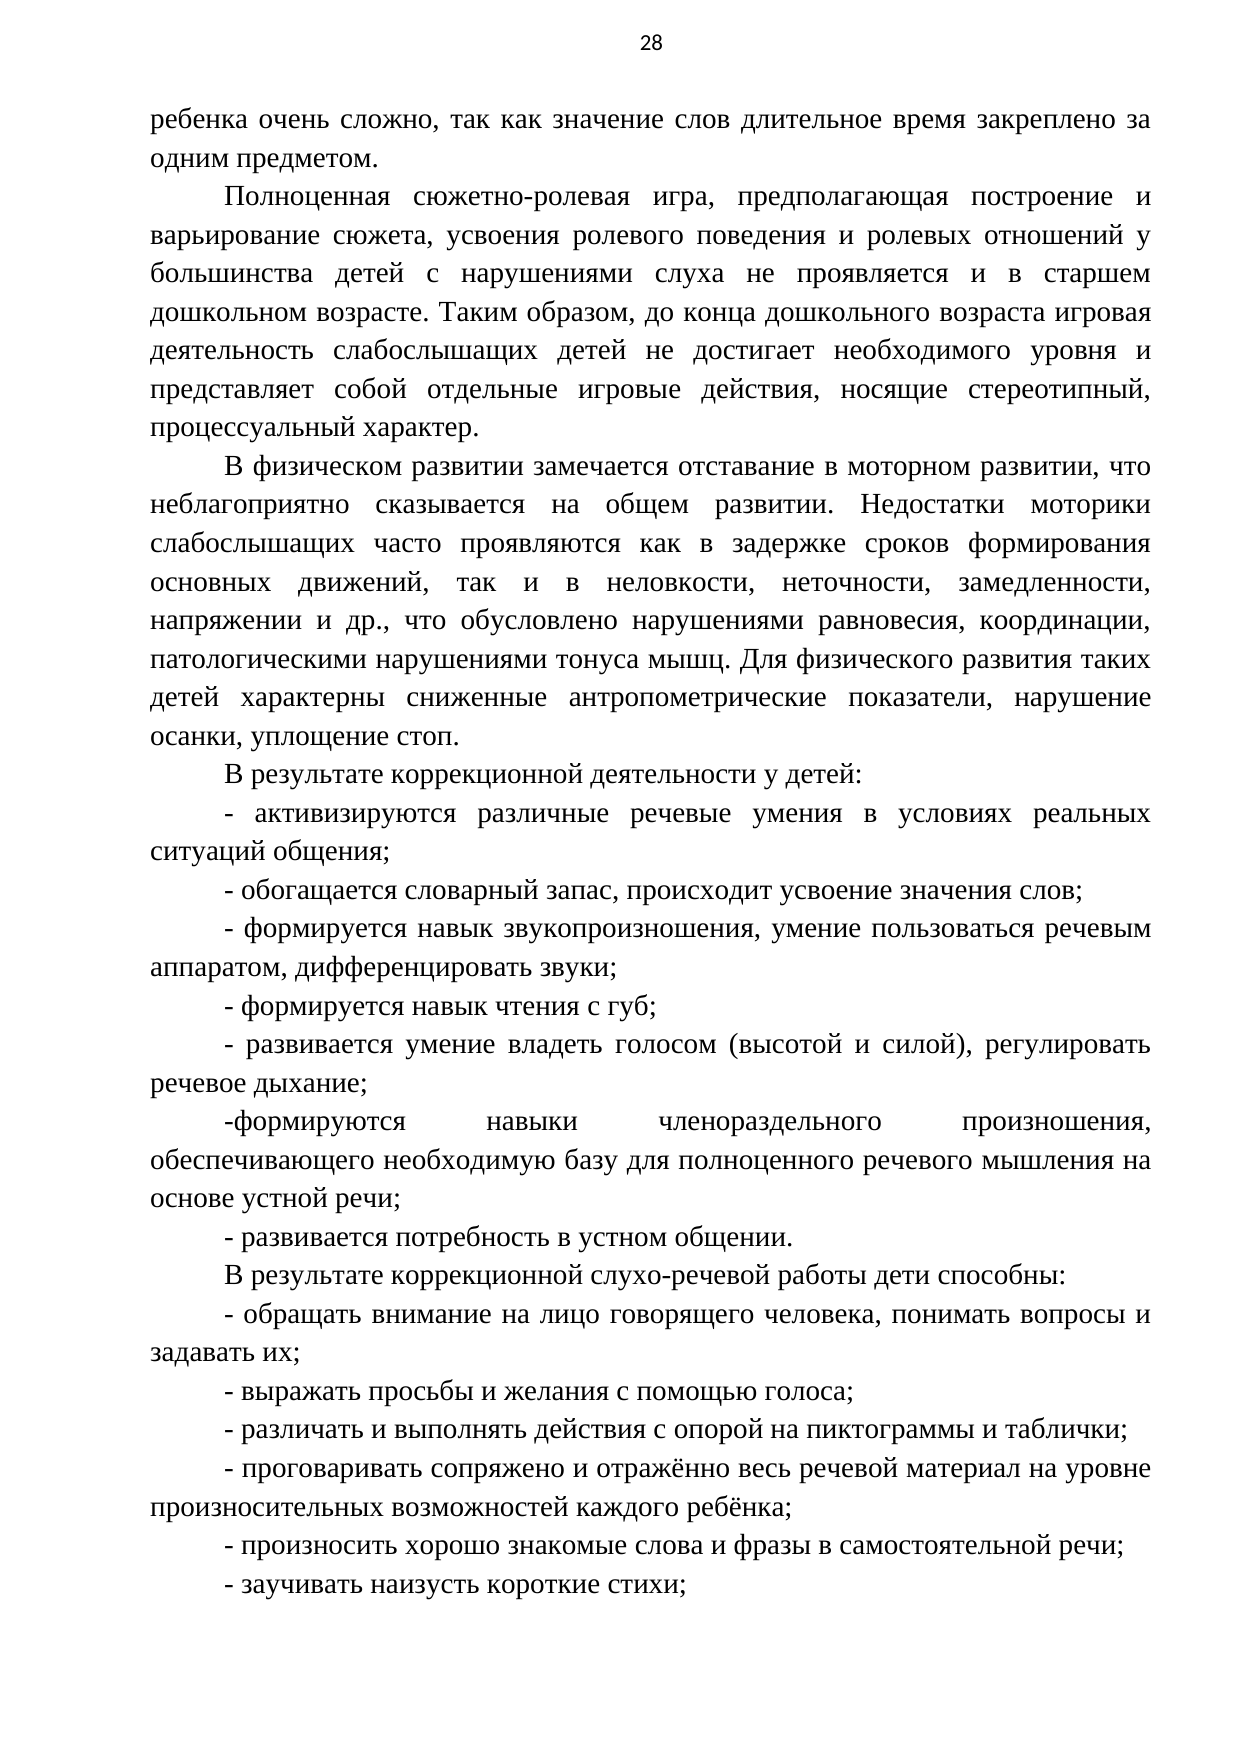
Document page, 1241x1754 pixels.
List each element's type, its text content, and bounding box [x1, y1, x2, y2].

list - различать и выполнять действия с опорой на пиктограммы и таблички; [150, 1412, 1152, 1445]
list - обогащается словарный запас, происходит усвоение значения слов; [150, 872, 1152, 906]
list - развивается умение владеть голосом (высотой и силой), регулировать речевое дыхание; [150, 1026, 1152, 1098]
list -формируются навыки членораздельного произношения, обеспечивающего необходимую базу для полноценного речевого мышления на основе устной речи; [150, 1103, 1152, 1214]
list - формируется навык чтения с губ; [150, 988, 1152, 1021]
list - заучивать наизусть короткие стихи; [150, 1566, 1152, 1599]
list - обращать внимание на лицо говорящего человека, понимать вопросы и задавать их; [150, 1296, 1152, 1368]
list - выражать просьбы и желания с помощью голоса; [150, 1373, 1152, 1407]
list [150, 101, 1152, 173]
list В результате коррекционной деятельности у детей: [150, 756, 1152, 790]
list - формируется навык звукопроизношения, умение пользоваться речевым аппаратом, дифференцировать звуки; [150, 911, 1152, 983]
list - развивается потребность в устном общении. [150, 1219, 1152, 1252]
list - активизируются различные речевые умения в условиях реальных ситуаций общения; [150, 795, 1152, 867]
list Полноценная сюжетно-ролевая игра, предполагающая построение и варьирование сюжета, усвоения ролевого поведения и ролевых отношений у большинства детей с нарушениями слуха не проявляется и в старшем дошкольном возрасте. Таким образом, до конца дошкольного возраста игровая деятельность слабослышащих детей не достигает необходимого уровня и представляет собой отдельные игровые действия, носящие стереотипный, процессуальный характер. [150, 178, 1152, 443]
list - произносить хорошо знакомые слова и фразы в самостоятельной речи; [150, 1527, 1152, 1561]
list - проговаривать сопряжено и отражённо весь речевой материал на уровне произносительных возможностей каждого ребёнка; [150, 1450, 1152, 1522]
list В физическом развитии замечается отставание в моторном развитии, что неблагоприятно сказывается на общем развитии. Недостатки моторики слабослышащих часто проявляются как в задержке сроков формирования основных движений, так и в неловкости, неточности, замедленности, напряжении и др., что обусловлено нарушениями равновесия, координации, патологическими нарушениями тонуса мышц. Для физического развития таких детей характерны сниженные антропометрические показатели, нарушение осанки, уплощение стоп. [150, 448, 1152, 751]
list В результате коррекционной слухо-речевой работы дети способны: [150, 1257, 1152, 1291]
